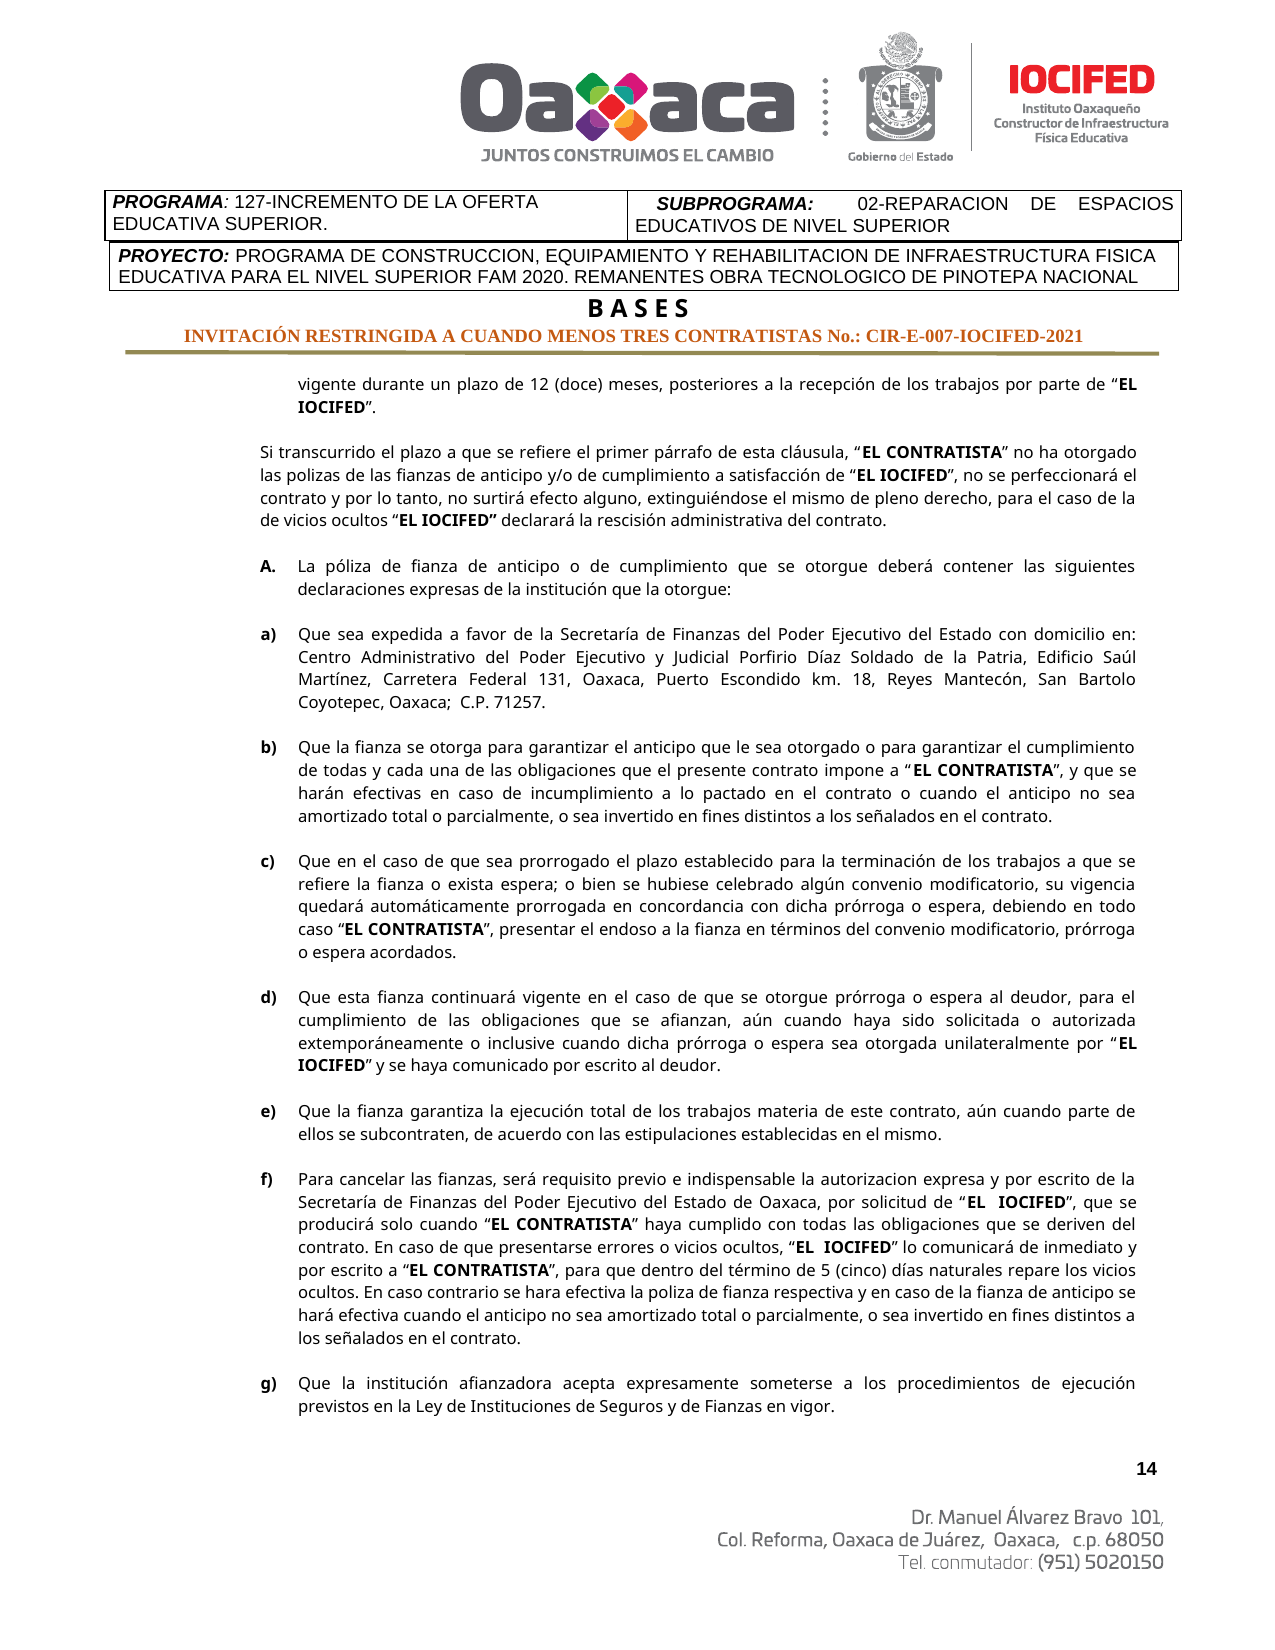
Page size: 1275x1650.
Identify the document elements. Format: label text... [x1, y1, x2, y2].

list Que sea expedida a favor de la Secretaría de Finanzas del Poder Ejecutivo del Estado con domicilio en: Centro Administrativo del Poder Ejecutivo y Judicial Porfirio Díaz Soldado de la Patria, Edificio Saúl Martínez, Carretera Federal 131, Oaxaca, Puerto Escondido km. 18, Reyes Mantecón, San Bartolo Coyotepec, Oaxaca; C.P. 71257. [260, 623, 1137, 713]
list Que esta fianza continuará vigente en el caso de que se otorgue prórroga o espera al deudor, para el cumplimiento de las obligaciones que se afianzan, aún cuando haya sido solicitada o autorizada extemporáneamente o inclusive cuando dicha prórroga o espera sea otorgada unilateralmente por “EL IOCIFED” y se haya comunicado por escrito al deudor. [260, 986, 1137, 1077]
list Que la fianza se otorga para garantizar el anticipo que le sea otorgado o para garantizar el cumplimiento de todas y cada una de las obligaciones que el presente contrato impone a “EL CONTRATISTA”, y que se harán efectivas en caso de incumplimiento a lo pactado en el contrato o cuando el anticipo no sea amortizado total o parcialmente, o sea invertido en fines distintos a los señalados en el contrato. [260, 736, 1137, 827]
text Si transcurrido el plazo a que se refiere el primer párrafo de esta cláusula, “EL CONTRATISTA” no ha otorgado las polizas de las fianzas de anticipo y/o de cumplimiento a satisfacción de “EL IOCIFED”, no se perfeccionará el contrato y por lo tanto, no surtirá efecto alguno, extinguiéndose el mismo de pleno derecho, para el caso de la de vicios ocultos “EL IOCIFED” declarará la rescisión administrativa del contrato. [260, 441, 1137, 532]
list Que la fianza garantiza la ejecución total de los trabajos materia de este contrato, aún cuando parte de ellos se subcontraten, de acuerdo con las estipulaciones establecidas en el mismo. [260, 1099, 1137, 1145]
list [260, 373, 1137, 418]
list Que en el caso de que sea prorrogado el plazo establecido para la terminación de los trabajos a que se refiere la fianza o exista espera; o bien se hubiese celebrado algún convenio modificatorio, su vigencia quedará automáticamente prorrogada en concordancia con dicha prórroga o espera, debiendo en todo caso “EL CONTRATISTA”, presentar el endoso a la fianza en términos del convenio modificatorio, prórroga o espera acordados. [260, 850, 1137, 963]
list La póliza de fianza de anticipo o de cumplimiento que se otorgue deberá contener las siguientes declaraciones expresas de la institución que la otorgue: [260, 554, 1137, 600]
list Para cancelar las fianzas, será requisito previo e indispensable la autorizacion expresa y por escrito de la Secretaría de Finanzas del Poder Ejecutivo del Estado de Oaxaca, por solicitud de “EL IOCIFED”, que se producirá solo cuando “EL CONTRATISTA” haya cumplido con todas las obligaciones que se deriven del contrato. En caso de que presentarse errores o vicios ocultos, “EL IOCIFED” lo comunicará de inmediato y por escrito a “EL CONTRATISTA”, para que dentro del término de 5 (cinco) días naturales repare los vicios ocultos. En caso contrario se hara efectiva la poliza de fianza respectiva y en caso de la fianza de anticipo se hará efectiva cuando el anticipo no sea amortizado total o parcialmente, o sea invertido en fines distintos a los señalados en el contrato. [260, 1168, 1137, 1349]
list Que la institución afianzadora acepta expresamente someterse a los procedimientos de ejecución previstos en la Ley de Instituciones de Seguros y de Fianzas en vigor. [260, 1372, 1137, 1417]
